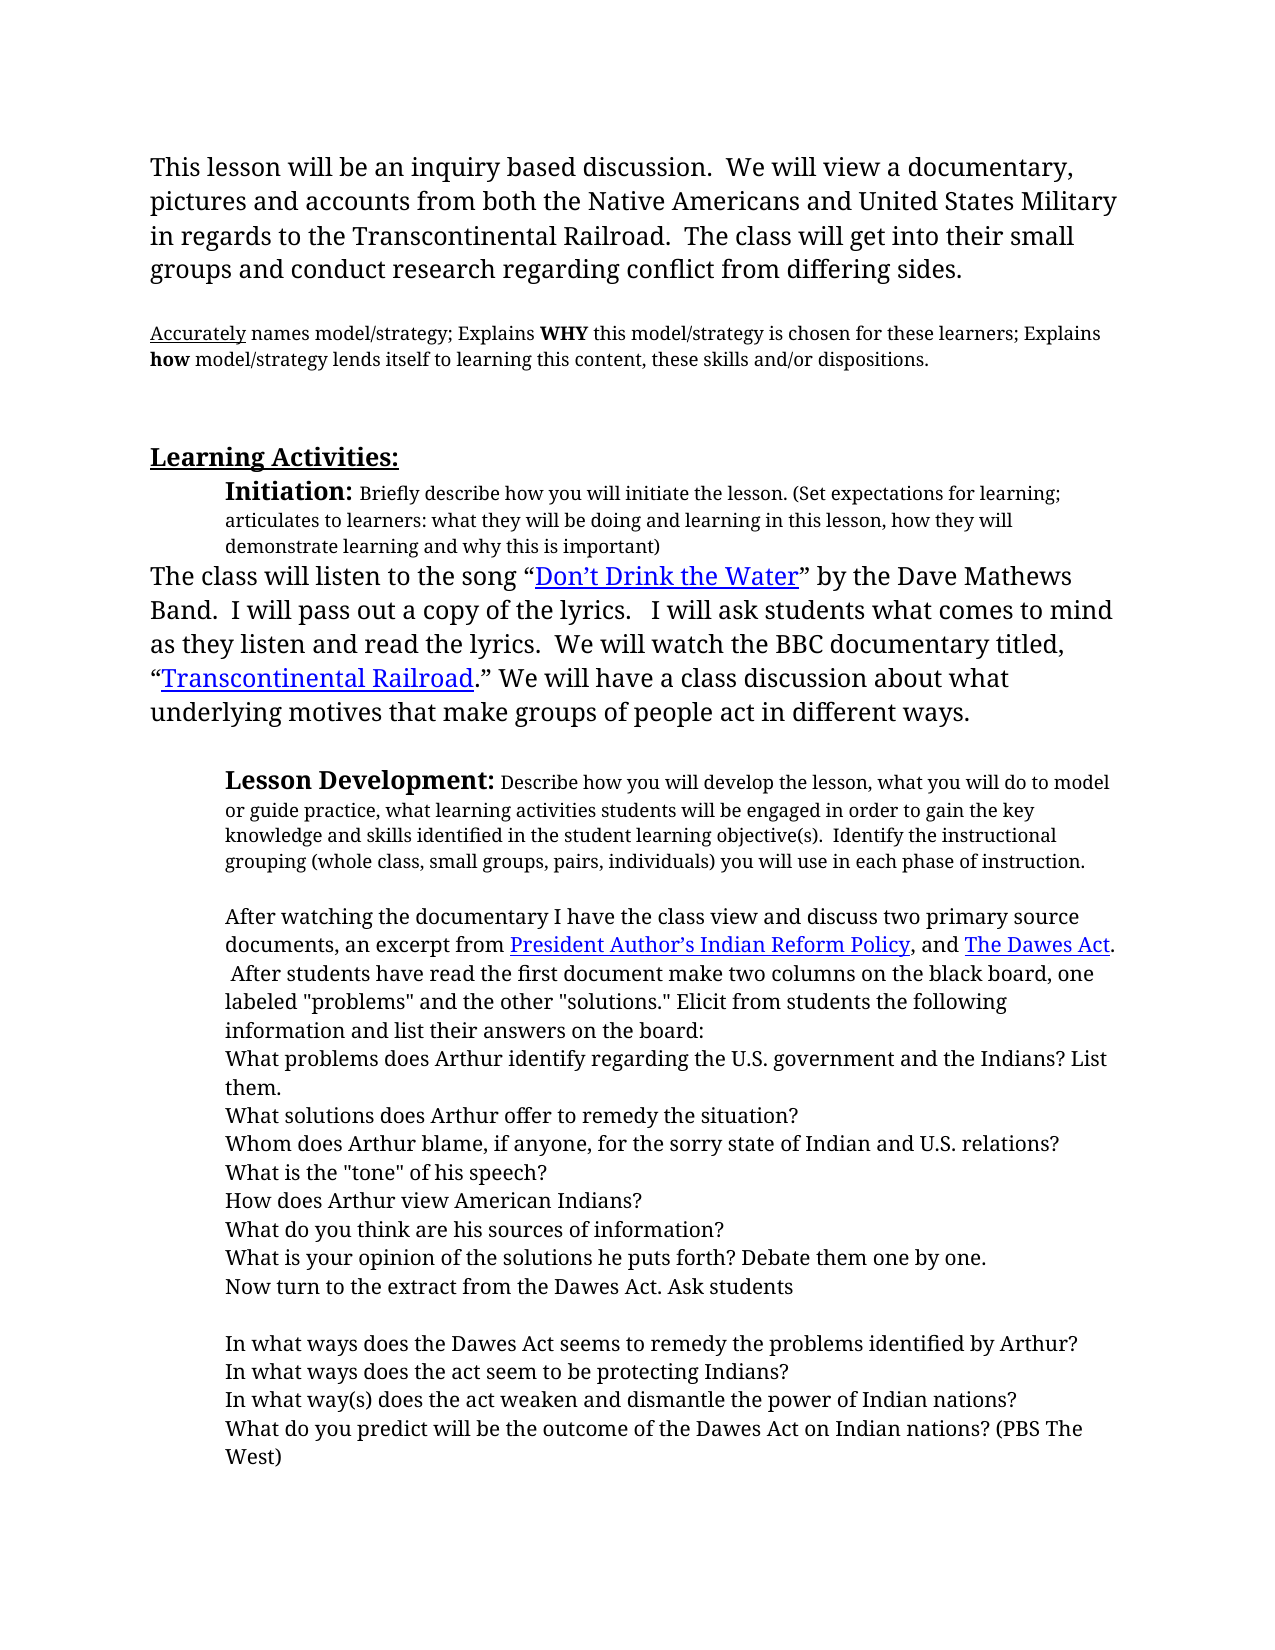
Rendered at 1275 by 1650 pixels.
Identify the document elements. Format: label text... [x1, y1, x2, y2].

text In what ways does the Dawes Act seems to remedy the problems identified by Arthur? [225, 1329, 1125, 1357]
text Whom does Arthur blame, if anyone, for the sorry state of Indian and U.S. relations? [225, 1129, 1125, 1158]
text Learning Activities: [150, 439, 1125, 473]
text What is the "tone" of his speech? [225, 1158, 1125, 1186]
text What problems does Arthur identify regarding the U.S. government and the Indians? List them. [225, 1044, 1125, 1101]
text After students have read the first document make two columns on the black board, one labeled "problems" and the other "solutions." Elicit from students the following information and list their answers on the board: [225, 959, 1125, 1044]
text In what way(s) does the act weaken and dismantle the power of Indian nations? [225, 1386, 1125, 1414]
text Lesson Development: Describe how you will develop the lesson, what you will do to model or guide practice, what learning activities students will be engaged in order to gain the key knowledge and skills identified in the student learning objective(s). Identify the instructional grouping (whole class, small groups, pairs, individuals) you will use in each phase of instruction. [225, 763, 1125, 874]
text What solutions does Arthur offer to remedy the situation? [225, 1101, 1125, 1129]
text Initiation: Briefly describe how you will initiate the lesson. (Set expectations for learning; articulates to learners: what they will be doing and learning in this lesson, how they will demonstrate learning and why this is important) [225, 473, 1125, 559]
text This lesson will be an inquiry based discussion. We will view a documentary, pictures and accounts from both the Native Americans and United States Military in regards to the Transcontinental Railroad. The class will get into their small groups and conduct research regarding conflict from differing sides. [150, 150, 1125, 286]
text What is your opinion of the solutions he puts forth? Debate them one by one. [225, 1243, 1125, 1272]
text Now turn to the extract from the Dawes Act. Ask students [225, 1272, 1125, 1300]
text What do you think are his sources of information? [225, 1215, 1125, 1243]
text How does Arthur view American Indians? [225, 1186, 1125, 1215]
text After watching the documentary I have the class view and discuss two primary source documents, an excerpt from President Author’s Indian Reform Policy, and The Dawes Act. [225, 902, 1125, 959]
text What do you predict will be the outcome of the Dawes Act on Indian nations? (PBS The West) [225, 1414, 1125, 1471]
text Accurately names model/strategy; Explains WHY this model/strategy is chosen for these learners; Explains how model/strategy lends itself to learning this content, these skills and/or dispositions. [150, 320, 1125, 371]
text The class will listen to the song “Don’t Drink the Water” by the Dave Mathews Band. I will pass out a copy of the lyrics. I will ask students what comes to mind as they listen and read the lyrics. We will watch the BBC documentary titled, “Transcontinental Railroad.” We will have a class discussion about what underlying motives that make groups of people act in different ways. [150, 559, 1125, 729]
text In what ways does the act seem to be protecting Indians? [225, 1357, 1125, 1386]
